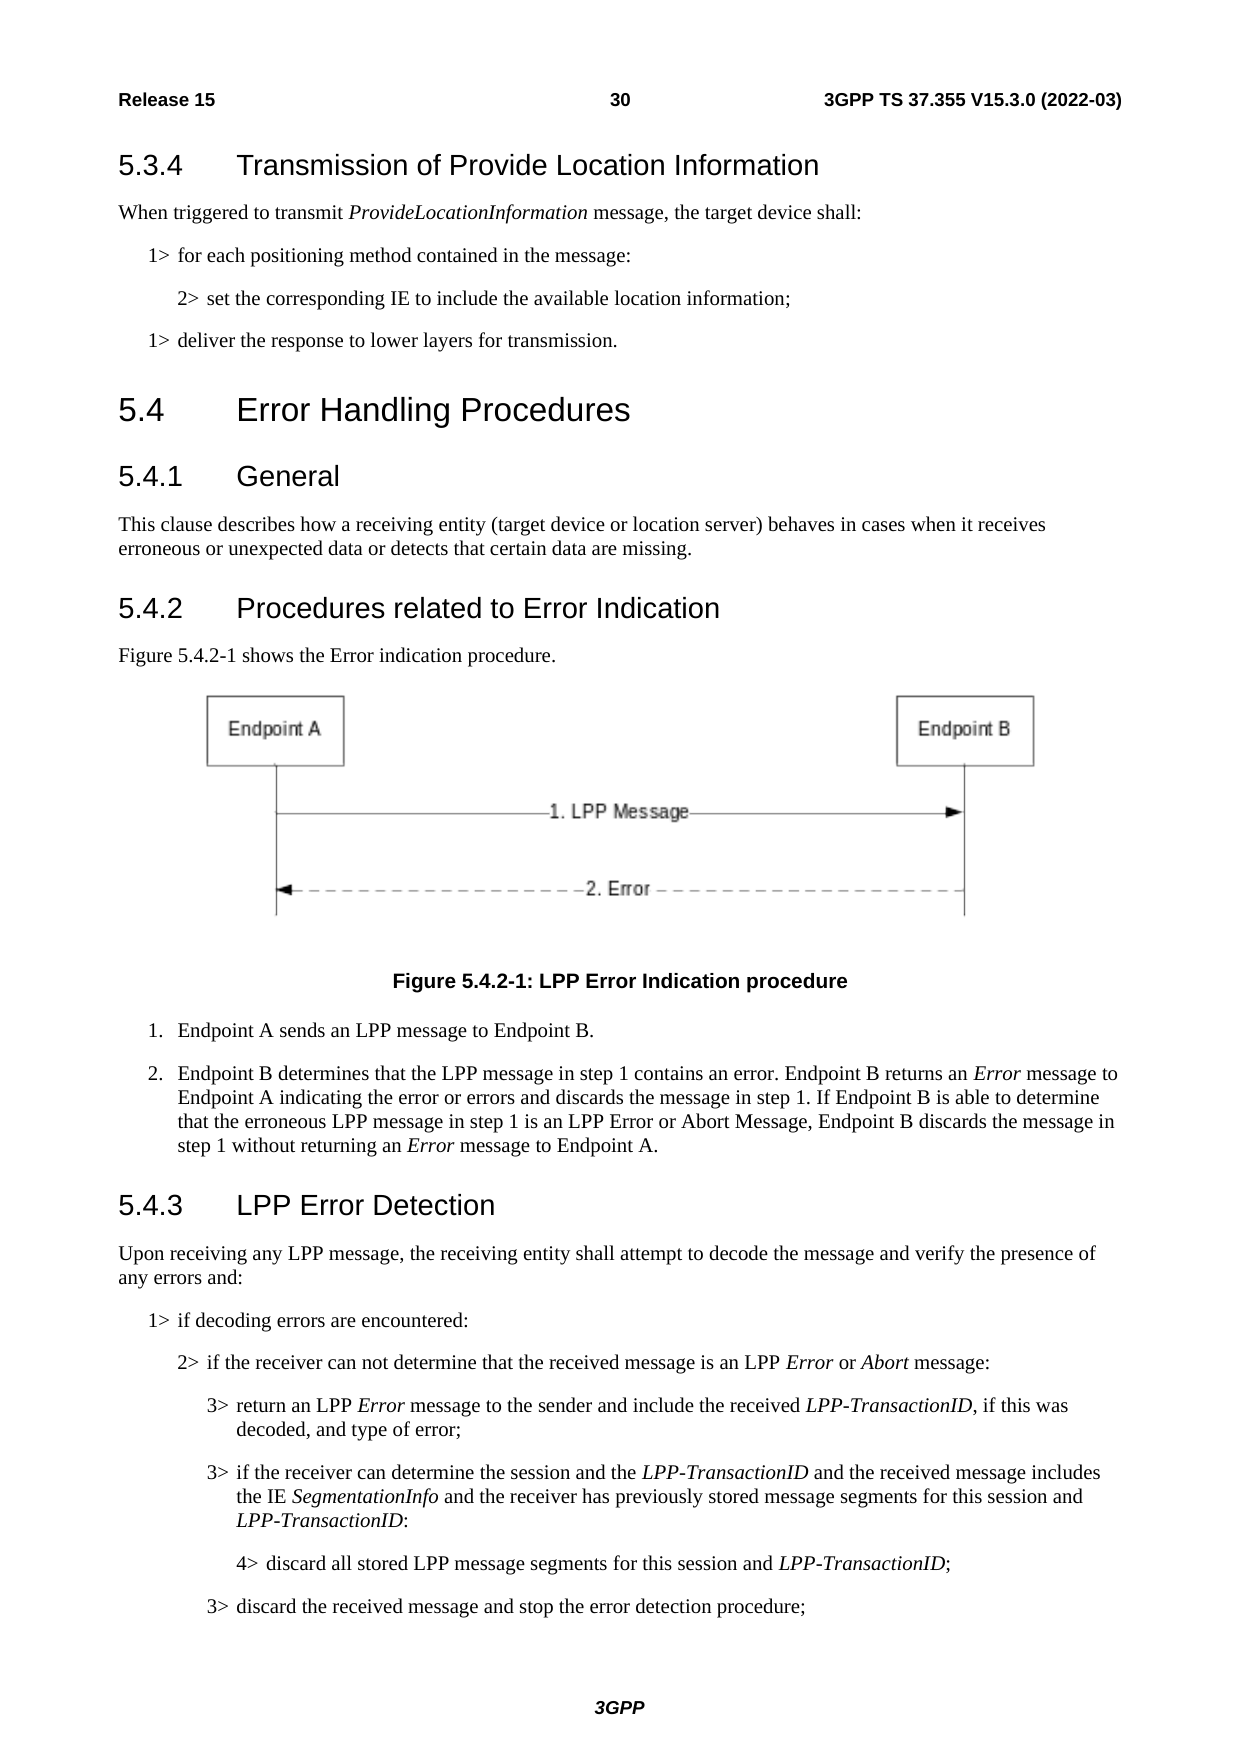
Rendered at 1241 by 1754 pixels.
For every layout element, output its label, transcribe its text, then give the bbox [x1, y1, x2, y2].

subtitle 5.3.4 Transmission of Provide Location Information [118, 147, 1122, 181]
text Figure 5.4.2-1 shows the Error indication procedure. [118, 643, 1122, 667]
text This clause describes how a receiving entity (target device or location server) behaves in cases when it receives erroneous or unexpected data or detects that certain data are missing. [118, 512, 1122, 560]
text 3> return an LPP Error message to the sender and include the received LPP-TransactionID, if this was decoded, and type of error; [207, 1393, 1122, 1441]
subtitle 5.4.2 Procedures related to Error Indication [118, 591, 1122, 625]
subtitle 5.4.1 General [118, 459, 1122, 493]
text 4> discard all stored LPP message segments for this session and LPP-TransactionID; [236, 1551, 1122, 1575]
text 3> discard the received message and stop the error detection procedure; [207, 1594, 1122, 1618]
text 1> deliver the response to lower layers for transmission. [148, 328, 1122, 352]
text 2. Endpoint B determines that the LPP message in step 1 contains an error. Endpoint B returns an Error message to Endpoint A indicating the error or errors and discards the message in step 1. If Endpoint B is able to determine that the erroneous LPP message in step 1 is an LPP Error or Abort Message, Endpoint B discards the message in step 1 without returning an Error message to Endpoint A. [148, 1061, 1122, 1157]
text 2> set the corresponding IE to include the available location information; [177, 285, 1122, 309]
subtitle 5.4.3 LPP Error Detection [118, 1188, 1122, 1222]
text 1. Endpoint A sends an LPP message to Endpoint B. [148, 1018, 1122, 1042]
subtitle 5.4 Error Handling Procedures [118, 390, 1122, 428]
text Upon receiving any LPP message, the receiving entity shall attempt to decode the message and verify the presence of any errors and: [118, 1241, 1122, 1289]
text Figure 5.4.2-1: LPP Error Indication procedure [118, 969, 1122, 993]
text 2> if the receiver can not determine that the received message is an LPP Error or Abort message: [177, 1350, 1122, 1374]
text When triggered to transmit ProvideLocationInformation message, the target device shall: [118, 200, 1122, 224]
text 3> if the receiver can determine the session and the LPP-TransactionID and the received message includes the IE SegmentationInfo and the receiver has previously stored message segments for this session and LPP-TransactionID: [207, 1460, 1122, 1532]
text 1> if decoding errors are encountered: [148, 1307, 1122, 1332]
text 1> for each positioning method contained in the message: [148, 243, 1122, 267]
